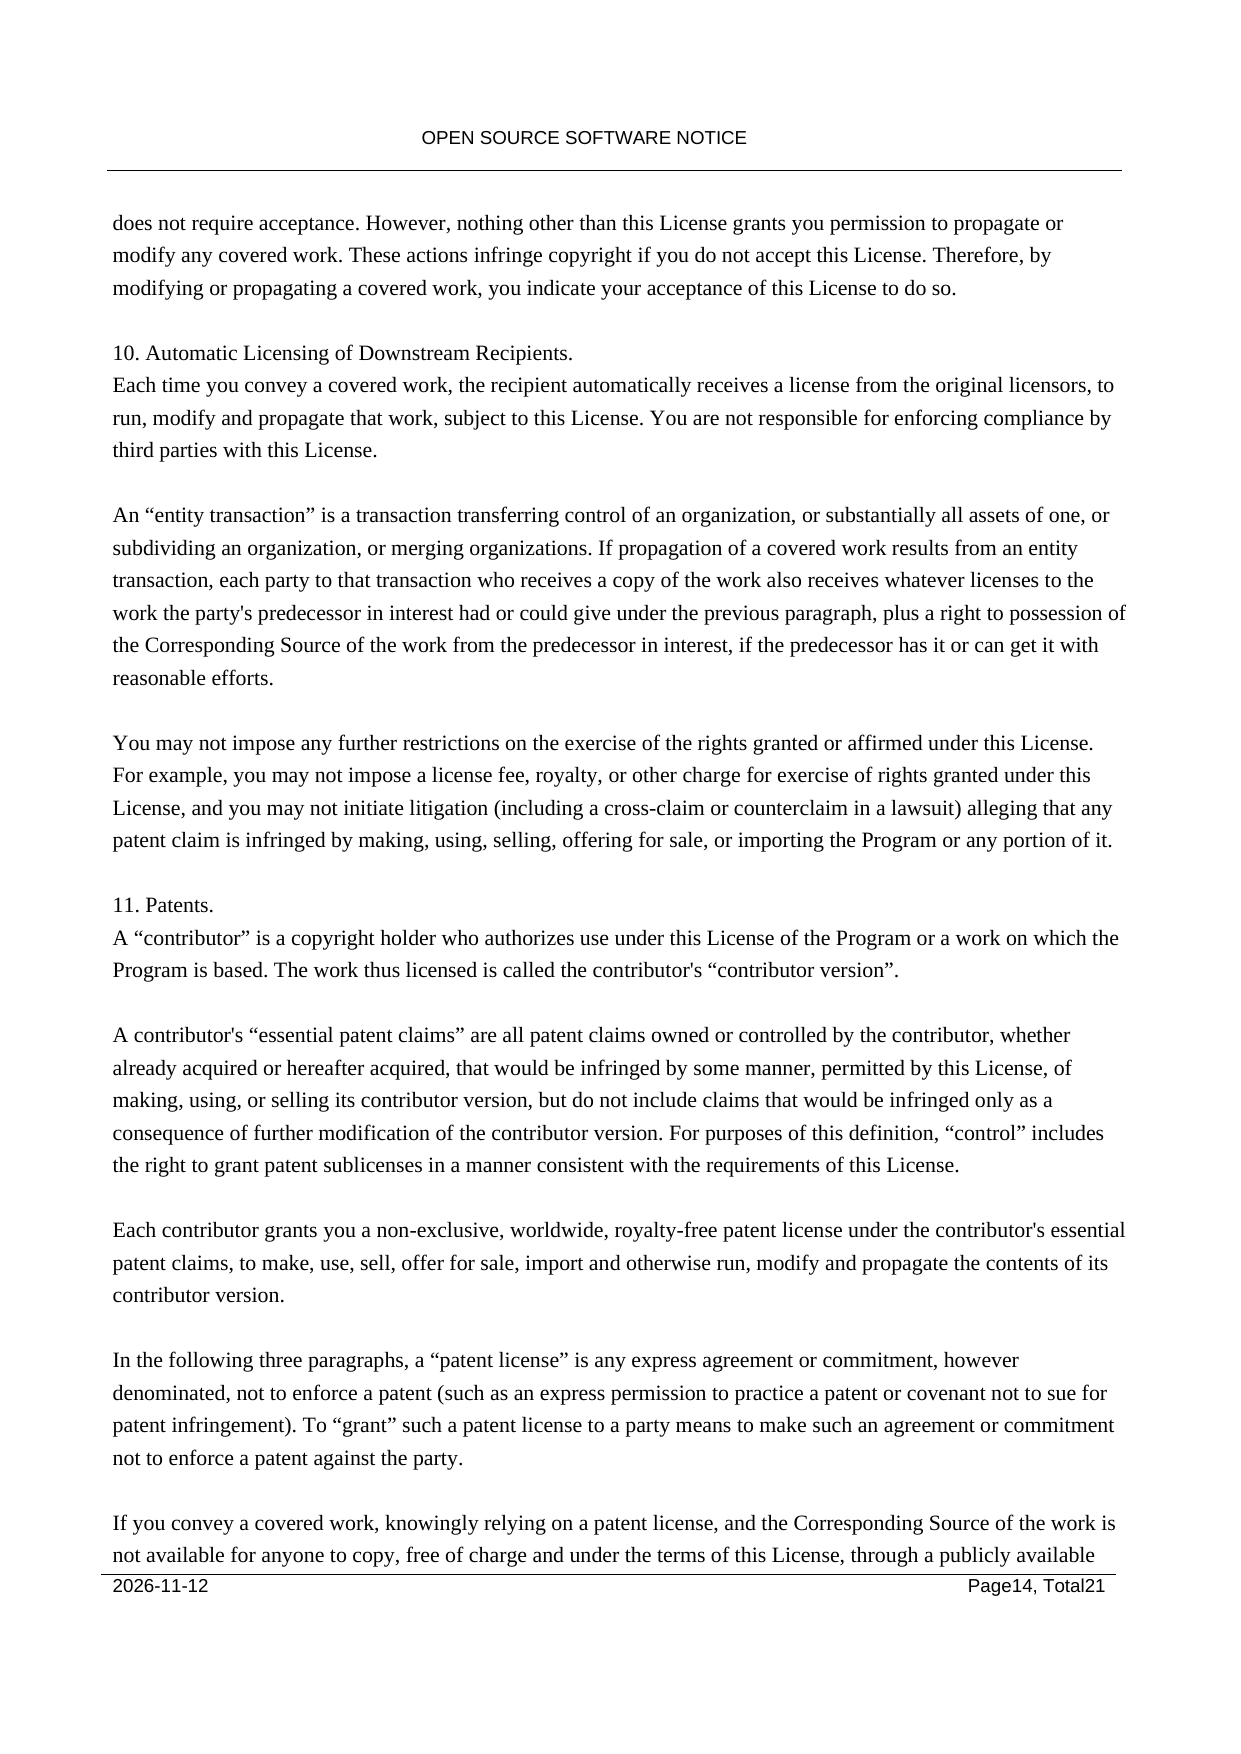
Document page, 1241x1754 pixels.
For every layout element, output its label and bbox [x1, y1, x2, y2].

text [112, 206, 1128, 1571]
